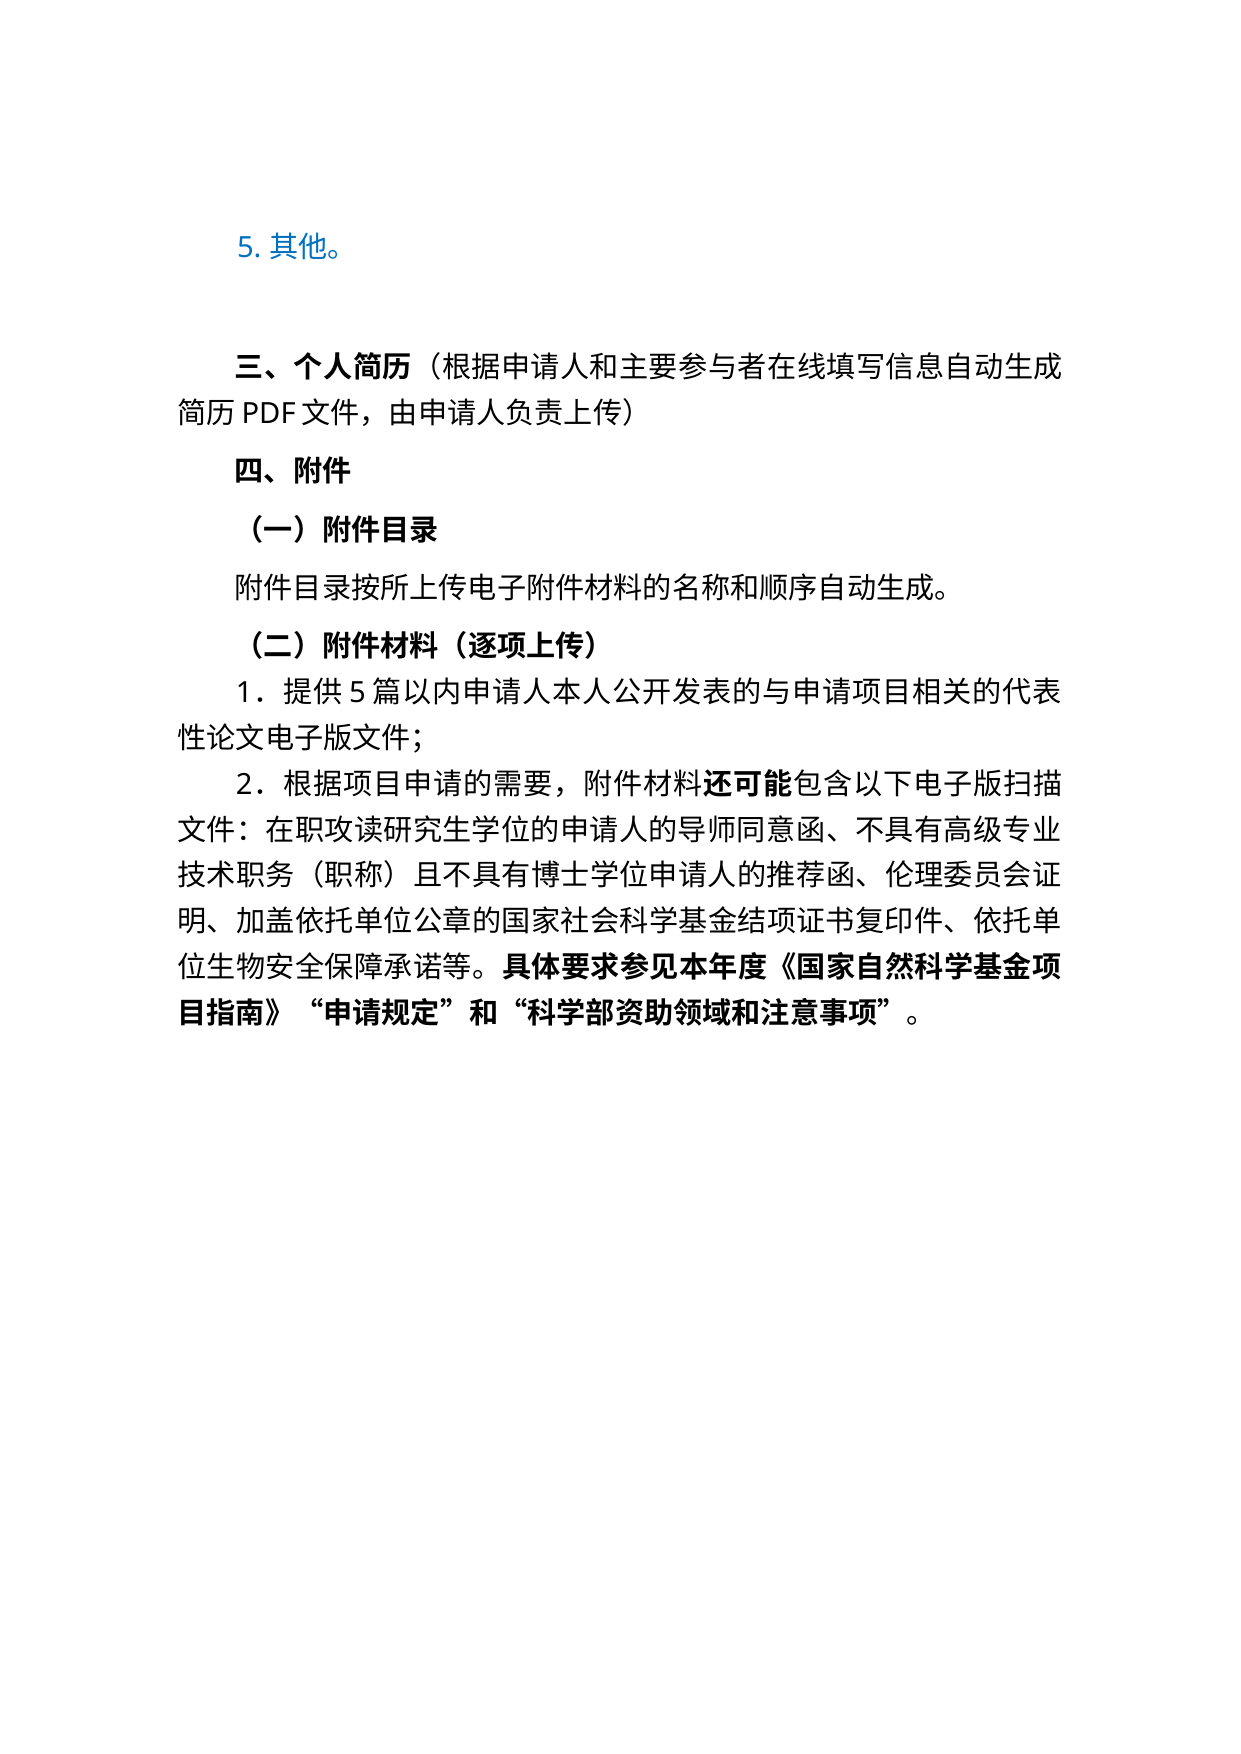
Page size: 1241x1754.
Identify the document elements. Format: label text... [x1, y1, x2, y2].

text （一）附件目录 [177, 503, 1063, 549]
text 三、个人简历（根据申请人和主要参与者在线填写信息自动生成简历PDF文件，由申请人负责上传） [177, 341, 1063, 432]
list 5. 其他。 [177, 220, 1063, 266]
text （二）附件材料（逐项上传） [177, 620, 1063, 666]
text 附件目录按所上传电子附件材料的名称和顺序自动生成。 [177, 562, 1063, 607]
text 四、附件 [177, 445, 1063, 491]
text 2．根据项目申请的需要，附件材料还可能包含以下电子版扫描文件：在职攻读研究生学位的申请人的导师同意函、不具有高级专业技术职务（职称）且不具有博士学位申请人的推荐函、伦理委员会证明、加盖依托单位公章的国家社会科学基金结项证书复印件、依托单位生物安全保障承诺等。具体要求参见本年度《国家自然科学基金项目指南》“申请规定”和“科学部资助领域和注意事项”。 [177, 757, 1063, 1032]
text 1．提供5篇以内申请人本人公开发表的与申请项目相关的代表性论文电子版文件； [177, 666, 1063, 757]
